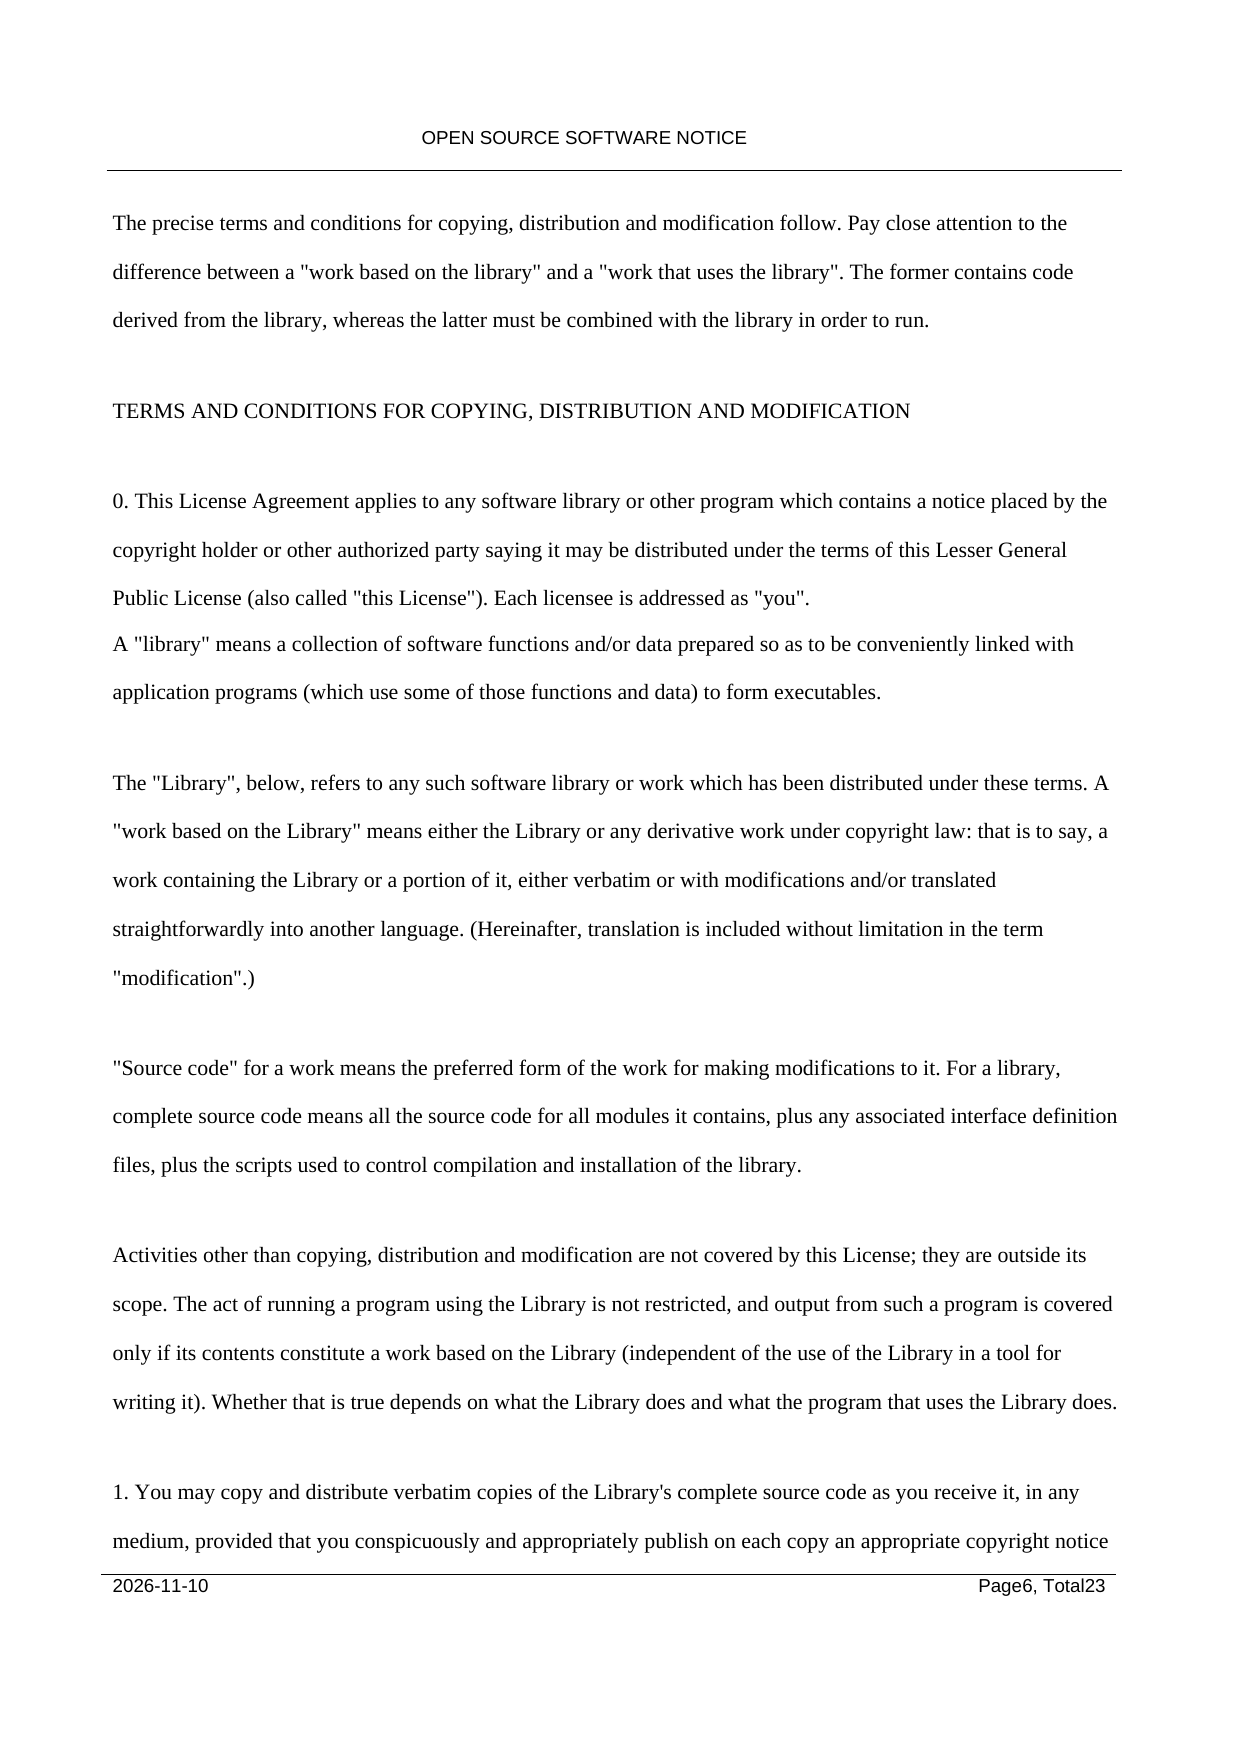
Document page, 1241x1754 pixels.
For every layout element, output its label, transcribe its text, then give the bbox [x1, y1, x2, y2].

text TERMS AND CONDITIONS FOR COPYING, DISTRIBUTION AND MODIFICATION [112, 394, 1128, 427]
text Activities other than copying, distribution and modification are not covered by this License; they are outside its scope. The act of running a program using the Library is not restricted, and output from such a program is covered only if its contents constitute a work based on the Library (independent of the use of the Library in a tool for writing it). Whether that is true depends on what the Library does and what the program that uses the Library does. [112, 1239, 1128, 1417]
text The precise terms and conditions for copying, distribution and modification follow. Pay close attention to the difference between a "work based on the library" and a "work that uses the library". The former contains code derived from the library, whereas the latter must be combined with the library in order to run. [112, 206, 1128, 336]
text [112, 1475, 1128, 1556]
text The "Library", below, refers to any such software library or work which has been distributed under these terms. A "work based on the Library" means either the Library or any derivative work under copyright law: that is to say, a work containing the Library or a portion of it, either verbatim or with modifications and/or translated straightforwardly into another language. (Hereinafter, translation is included without limitation in the term "modification".) [112, 766, 1128, 993]
text 0. This License Agreement applies to any software library or other program which contains a notice placed by the copyright holder or other authorized party saying it may be distributed under the terms of this Lesser General Public License (also called "this License"). Each licensee is addressed as "you". [112, 484, 1128, 614]
text A "library" means a collection of software functions and/or data prepared so as to be conveniently linked with application programs (which use some of those functions and data) to form executables. [112, 627, 1128, 708]
text "Source code" for a work means the preferred form of the work for making modifications to it. For a library, complete source code means all the source code for all modules it contains, plus any associated interface definition files, plus the scripts used to control compilation and installation of the library. [112, 1051, 1128, 1181]
